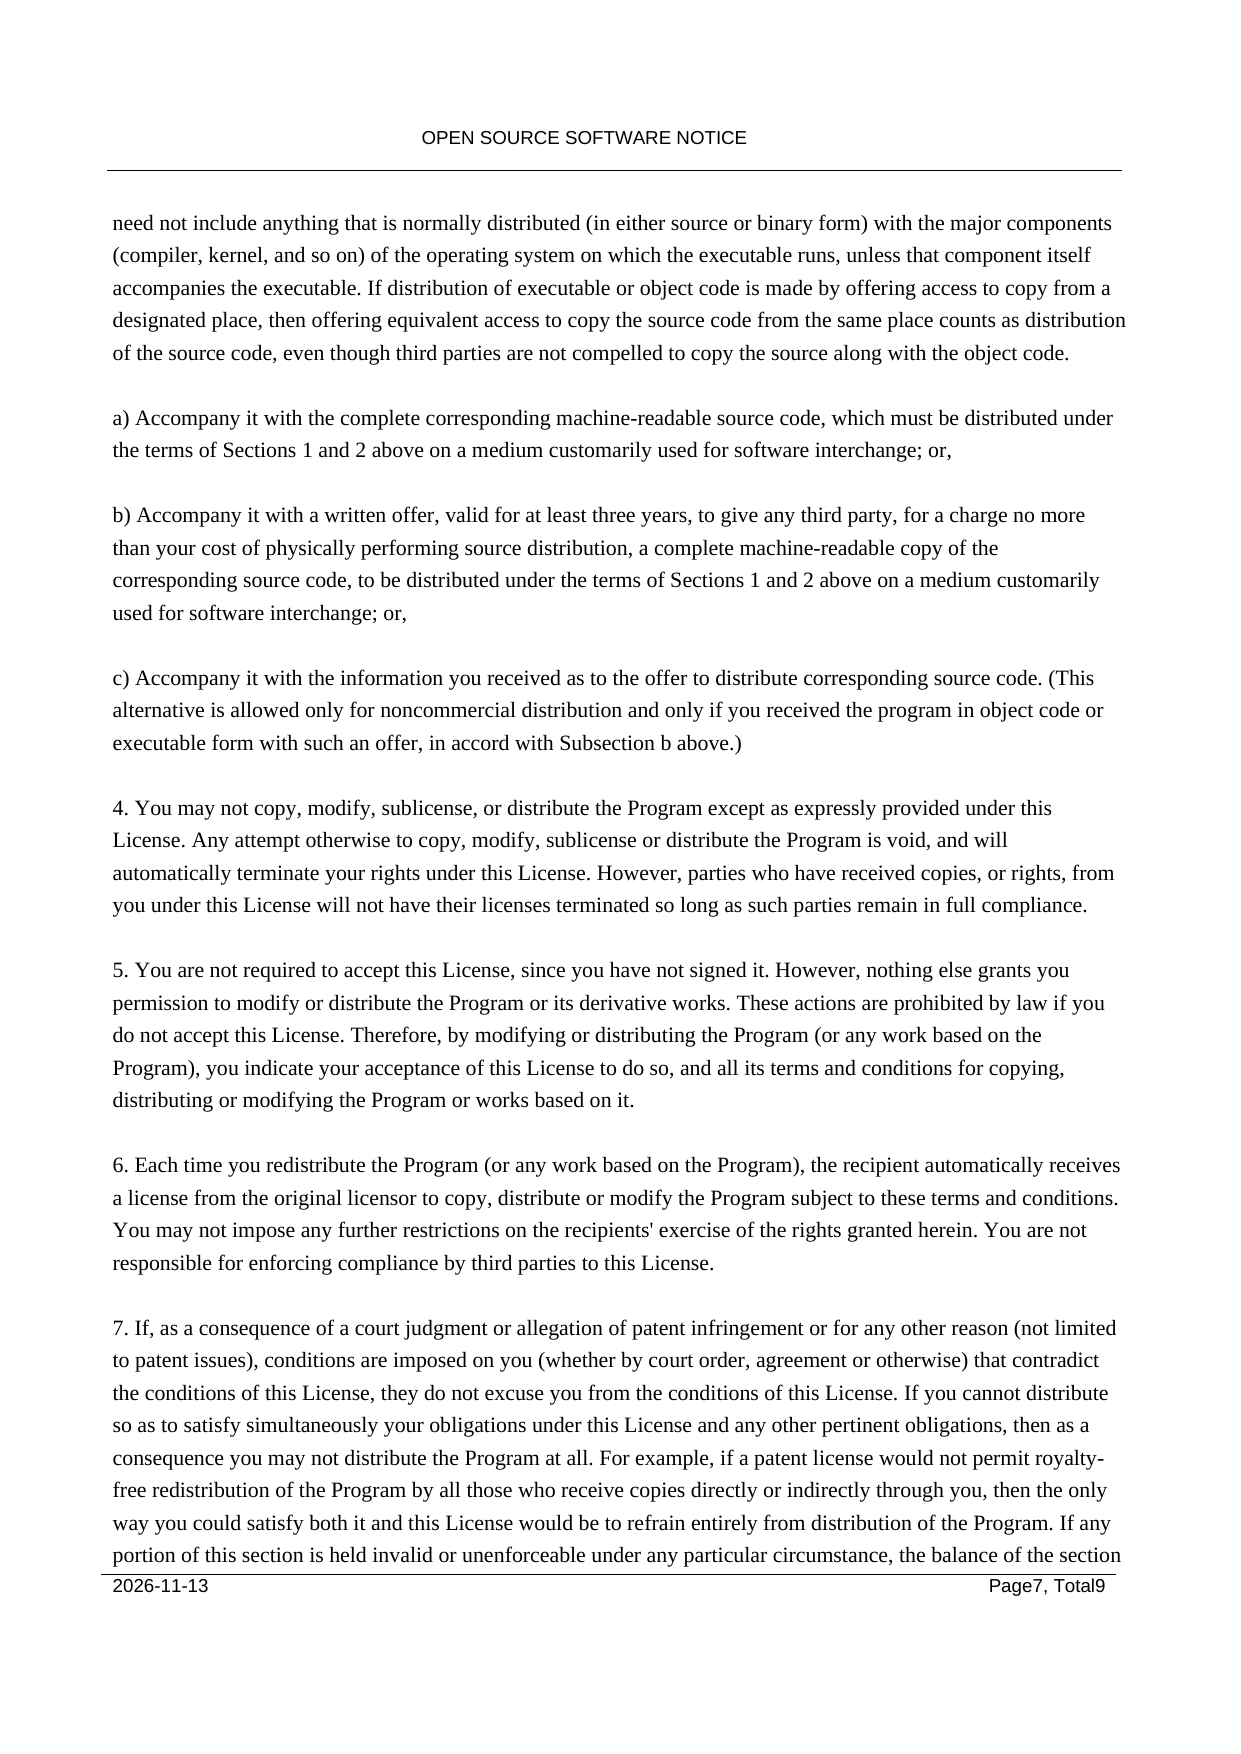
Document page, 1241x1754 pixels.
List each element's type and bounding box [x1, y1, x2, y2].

text [112, 206, 1128, 1571]
